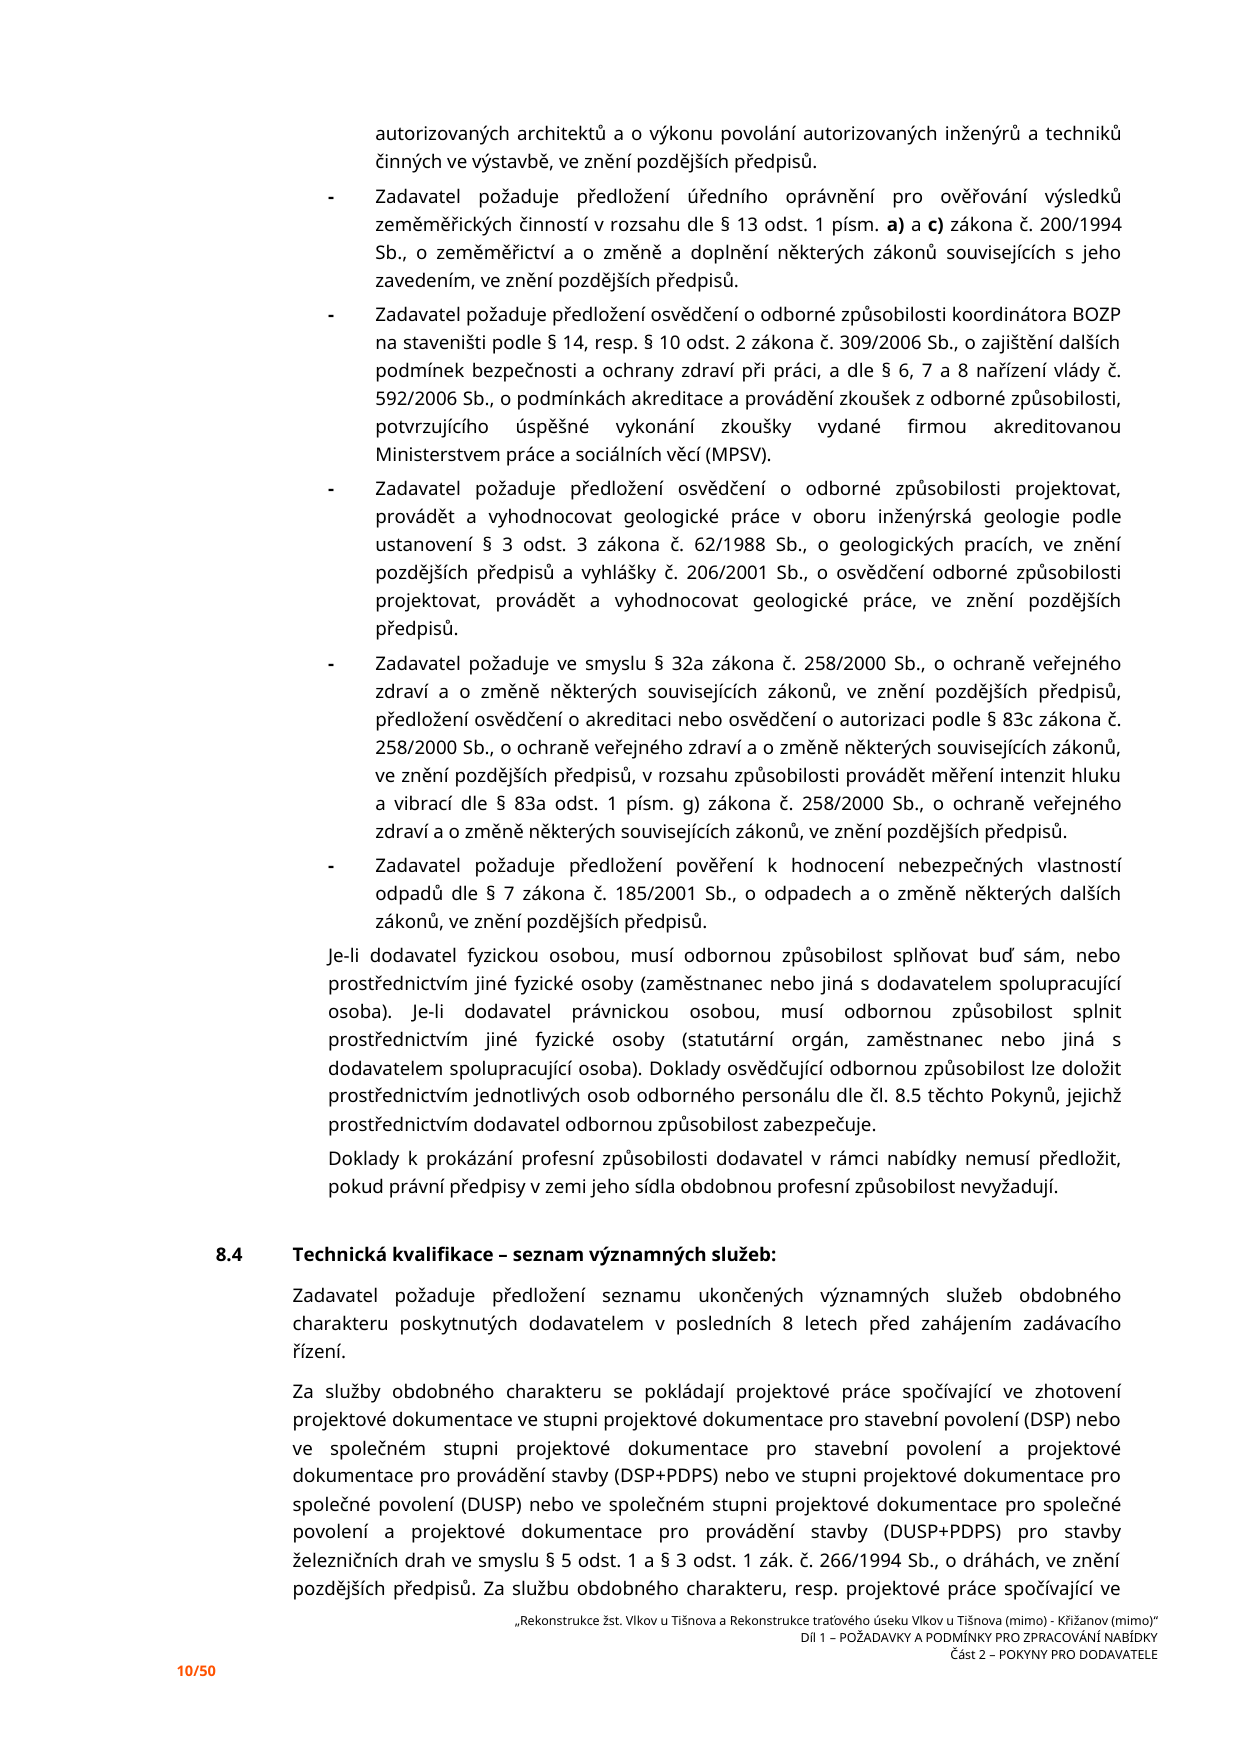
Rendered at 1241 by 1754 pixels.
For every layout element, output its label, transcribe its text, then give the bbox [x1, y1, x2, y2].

text Zadavatel požaduje předložení úředního oprávnění pro ověřování výsledků zeměměřických činností v rozsahu dle § 13 odst. 1 písm. a) a c) zákona č. 200/1994 Sb., o zeměměřictví a o změně a doplnění některých zákonů souvisejících s jeho zavedením, ve znění pozdějších předpisů. [328, 183, 1122, 292]
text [328, 121, 1122, 174]
text Zadavatel požaduje předložení osvědčení o odborné způsobilosti projektovat, provádět a vyhodnocovat geologické práce v oboru inženýrská geologie podle ustanovení § 3 odst. 3 zákona č. 62/1988 Sb., o geologických pracích, ve znění pozdějších předpisů a vyhlášky č. 206/2001 Sb., o osvědčení odborné způsobilosti projektovat, provádět a vyhodnocovat geologické práce, ve znění pozdějších předpisů. [328, 476, 1122, 641]
text Zadavatel požaduje předložení osvědčení o odborné způsobilosti koordinátora BOZP na staveništi podle § 14, resp. § 10 odst. 2 zákona č. 309/2006 Sb., o zajištění dalších podmínek bezpečnosti a ochrany zdraví při práci, a dle § 6, 7 a 8 nařízení vlády č. 592/2006 Sb., o podmínkách akreditace a provádění zkoušek z odborné způsobilosti, potvrzujícího úspěšné vykonání zkoušky vydané firmou akreditovanou Ministerstvem práce a sociálních věcí (MPSV). [328, 301, 1122, 467]
text Technická kvalifikace – seznam významných služeb: [216, 1242, 1122, 1267]
text Zadavatel požaduje ve smyslu § 32a zákona č. 258/2000 Sb., o ochraně veřejného zdraví a o změně některých souvisejících zákonů, ve znění pozdějších předpisů, předložení osvědčení o akreditaci nebo osvědčení o autorizaci podle § 83c zákona č. 258/2000 Sb., o ochraně veřejného zdraví a o změně některých souvisejících zákonů, ve znění pozdějších předpisů, v rozsahu způsobilosti provádět měření intenzit hluku a vibrací dle § 83a odst. 1 písm. g) zákona č. 258/2000 Sb., o ochraně veřejného zdraví a o změně některých souvisejících zákonů, ve znění pozdějších předpisů. [328, 650, 1122, 844]
list Doklady k prokázání profesní způsobilosti dodavatel v rámci nabídky nemusí předložit, pokud právní předpisy v zemi jeho sídla obdobnou profesní způsobilost nevyžadují. [328, 1145, 1122, 1199]
list Je-li dodavatel fyzickou osobou, musí odbornou způsobilost splňovat buď sám, nebo prostřednictvím jiné fyzické osoby (zaměstnanec nebo jiná s dodavatelem spolupracující osoba). Je-li dodavatel právnickou osobou, musí odbornou způsobilost splnit prostřednictvím jiné fyzické osoby (statutární orgán, zaměstnanec nebo jiná s dodavatelem spolupracující osoba). Doklady osvědčující odbornou způsobilost lze doložit prostřednictvím jednotlivých osob odborného personálu dle čl. 8.5 těchto Pokynů, jejichž prostřednictvím dodavatel odbornou způsobilost zabezpečuje. [328, 943, 1122, 1136]
text Zadavatel požaduje předložení seznamu ukončených významných služeb obdobného charakteru poskytnutých dodavatelem v posledních 8 letech před zahájením zadávacího řízení. [292, 1282, 1122, 1364]
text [292, 1379, 1122, 1600]
text Zadavatel požaduje předložení pověření k hodnocení nebezpečných vlastností odpadů dle § 7 zákona č. 185/2001 Sb., o odpadech a o změně některých dalších zákonů, ve znění pozdějších předpisů. [328, 852, 1122, 934]
